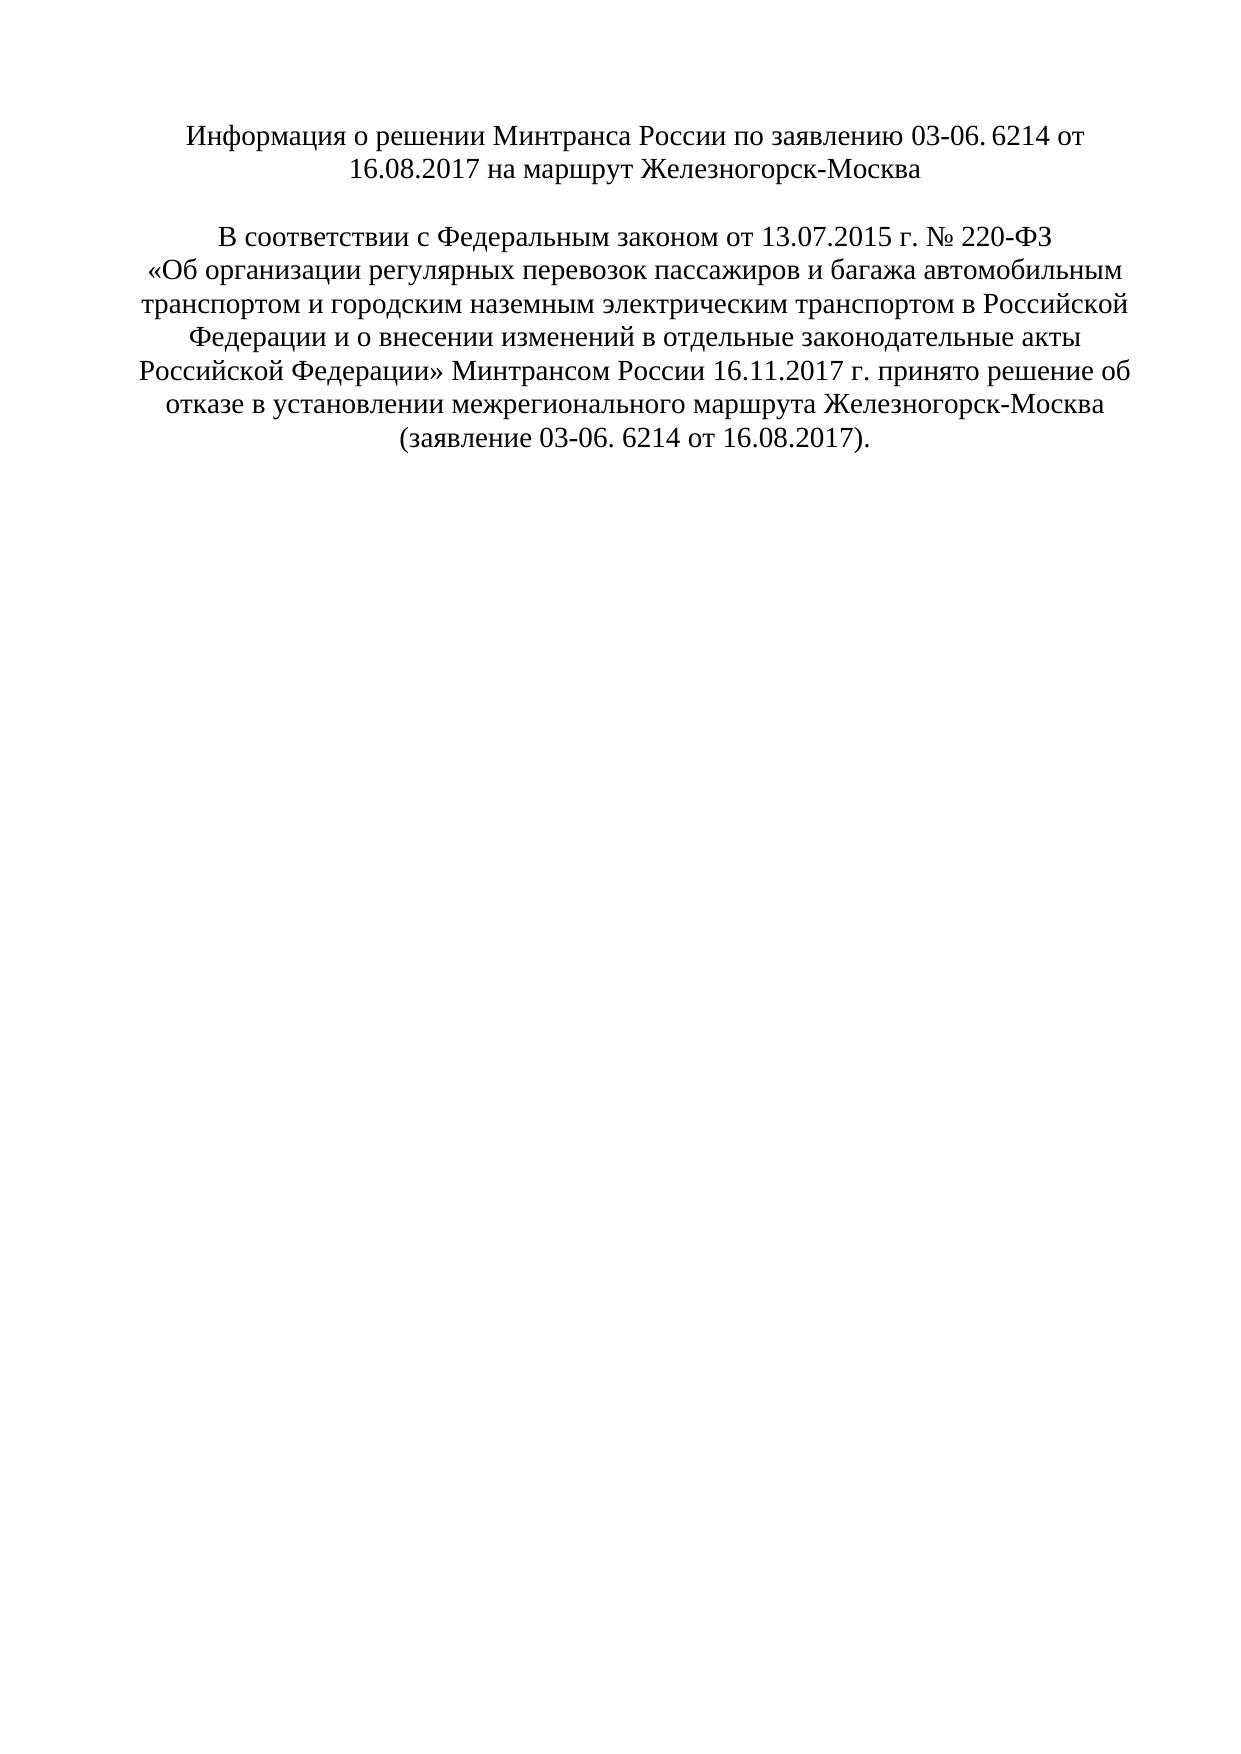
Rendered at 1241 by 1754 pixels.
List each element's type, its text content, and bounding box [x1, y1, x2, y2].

text В соответствии с Федеральным законом от 13.07.2015 г. № 220-ФЗ «Об организации регулярных перевозок пассажиров и багажа автомобильным транспортом и городским наземным электрическим транспортом в Российской Федерации и о внесении изменений в отдельные законодательные акты Российской Федерации» Минтрансом России 16.11.2017 г. принято решение об отказе в установлении межрегионального маршрута Железногорск-Москва (заявление 03-06. 6214 от 16.08.2017). [118, 219, 1152, 453]
text Информация о решении Минтранса России по заявлению 03-06. 6214 от 16.08.2017 на маршрут Железногорск-Москва [118, 118, 1152, 185]
